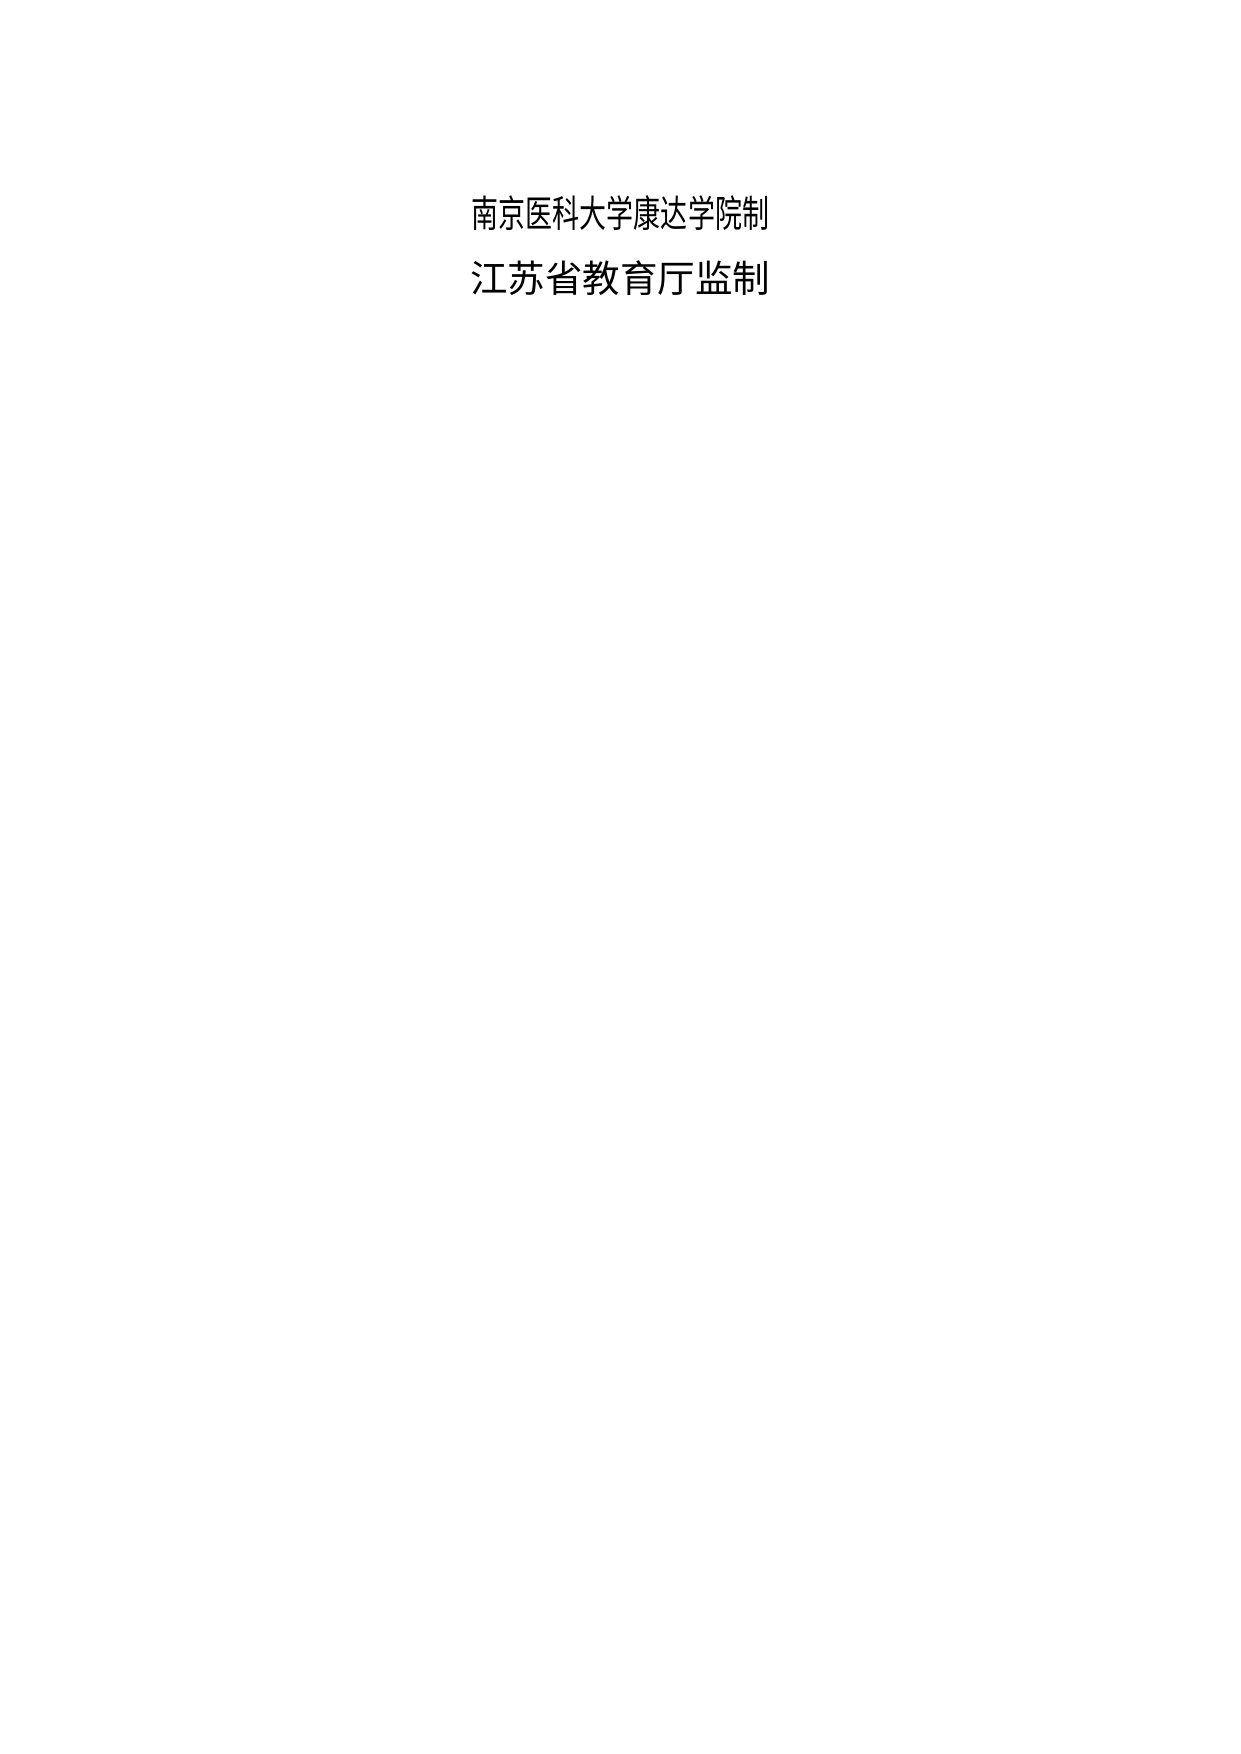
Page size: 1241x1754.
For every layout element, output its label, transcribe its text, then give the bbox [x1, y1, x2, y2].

text 南京医科大学康达学院制 [177, 178, 1063, 243]
text 江苏省教育厅监制填 表 说 明 [177, 243, 1063, 308]
